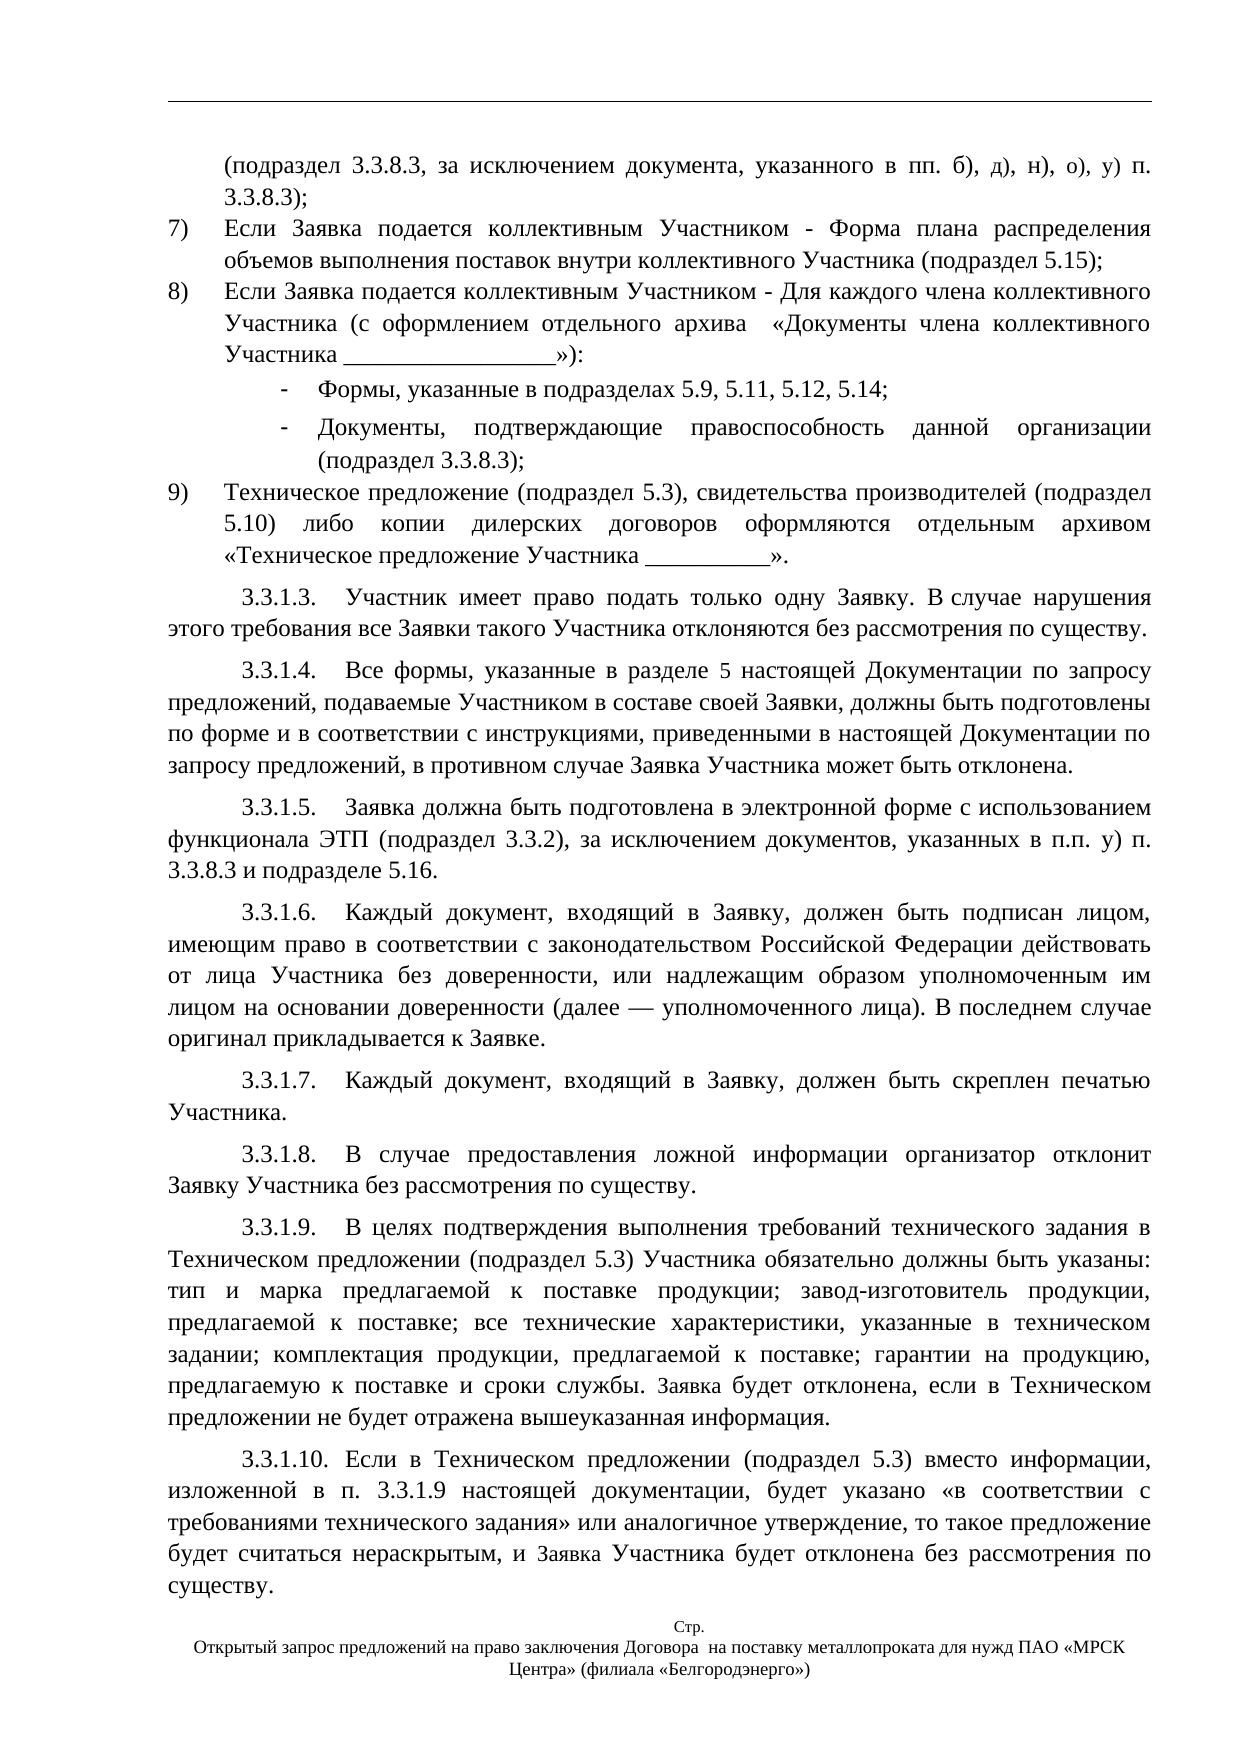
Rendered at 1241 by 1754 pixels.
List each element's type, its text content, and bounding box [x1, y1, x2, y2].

list В целях подтверждения выполнения требований технического задания в Техническом предложении (подраздел 5.3) Участника обязательно должны быть указаны: тип и марка предлагаемой к поставке продукции; завод-изготовитель продукции, предлагаемой к поставке; все технические характеристики, указанные в техническом задании; комплектация продукции, предлагаемой к поставке; гарантии на продукцию, предлагаемую к поставке и сроки службы. Заявка будет отклонена, если в Техническом предложении не будет отражена вышеуказанная информация. [168, 1212, 1152, 1431]
list Каждый документ, входящий в Заявку, должен быть подписан лицом, имеющим право в соответствии с законодательством Российской Федерации действовать от лица Участника без доверенности, или надлежащим образом уполномоченным им лицом на основании доверенности (далее — уполномоченного лица). В последнем случае оригинал прикладывается к Заявке. [168, 897, 1152, 1052]
list Если в Техническом предложении (подраздел 5.3) вместо информации, изложенной в п. 3.3.1.9 настоящей документации, будет указано «в соответствии с требованиями технического задания» или аналогичное утверждение, то такое предложение будет считаться нераскрытым, и Заявка Участника будет отклонена без рассмотрения по существу. [168, 1444, 1152, 1599]
list Если Заявка подается коллективным Участником - Для каждого члена коллективного Участника (с оформлением отдельного архива «Документы члена коллективного Участника _________________»): [168, 276, 1152, 368]
list В случае предоставления ложной информации организатор отклонит Заявку Участника без рассмотрения по существу. [168, 1139, 1152, 1199]
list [168, 150, 1152, 210]
list Каждый документ, входящий в Заявку, должен быть скреплен печатью Участника. [168, 1065, 1152, 1126]
list Заявка должна быть подготовлена в электронной форме с использованием функционала ЭТП (подраздел ), за исключением документов, указанных в п.п. т) п. и подразделе . [168, 792, 1152, 884]
list Участник имеет право подать только одну Заявку. В случае нарушения этого требования все Заявки такого Участника отклоняются без рассмотрения по существу. [168, 582, 1152, 642]
